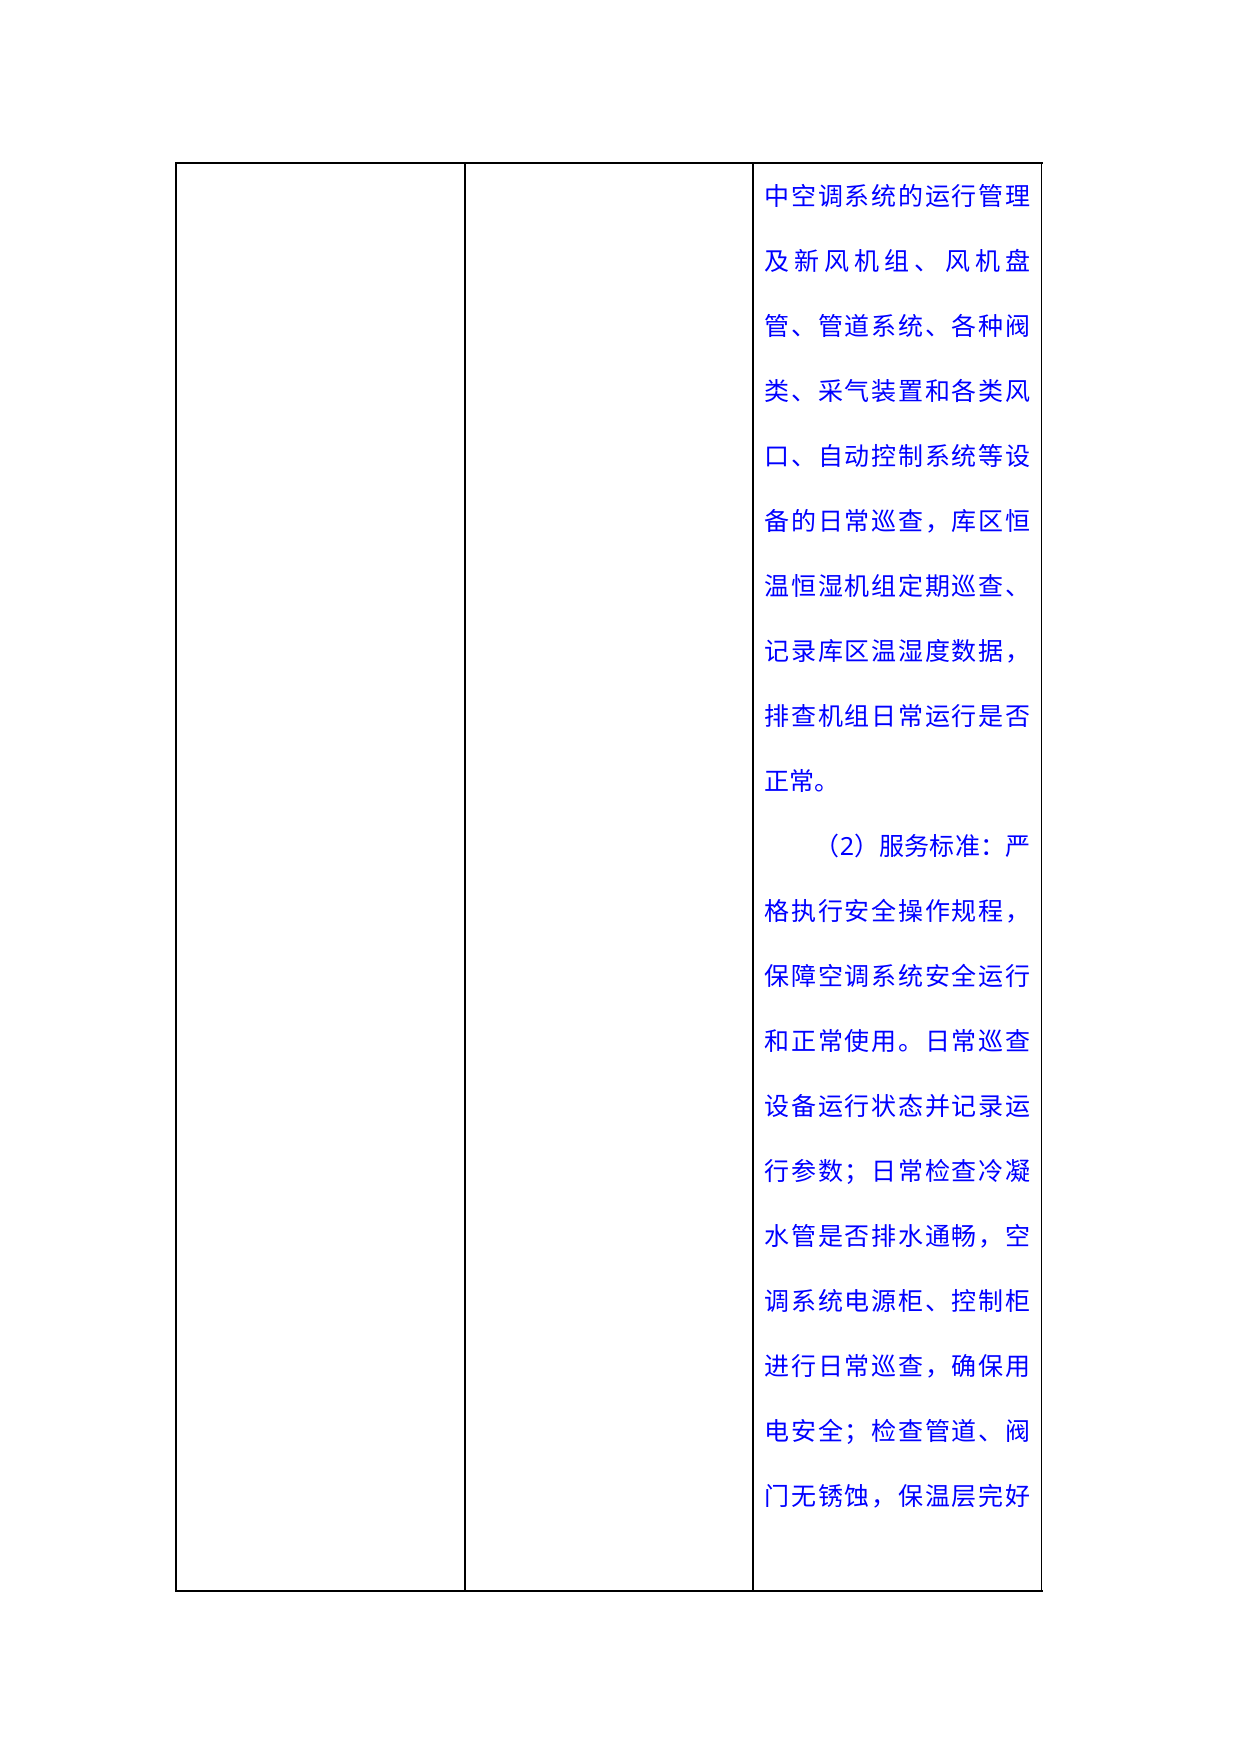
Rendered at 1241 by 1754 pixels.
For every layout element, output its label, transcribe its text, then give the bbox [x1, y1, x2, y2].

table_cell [754, 164, 1041, 1590]
table_cell 1 [177, 164, 464, 1590]
table_cell [466, 164, 752, 1590]
